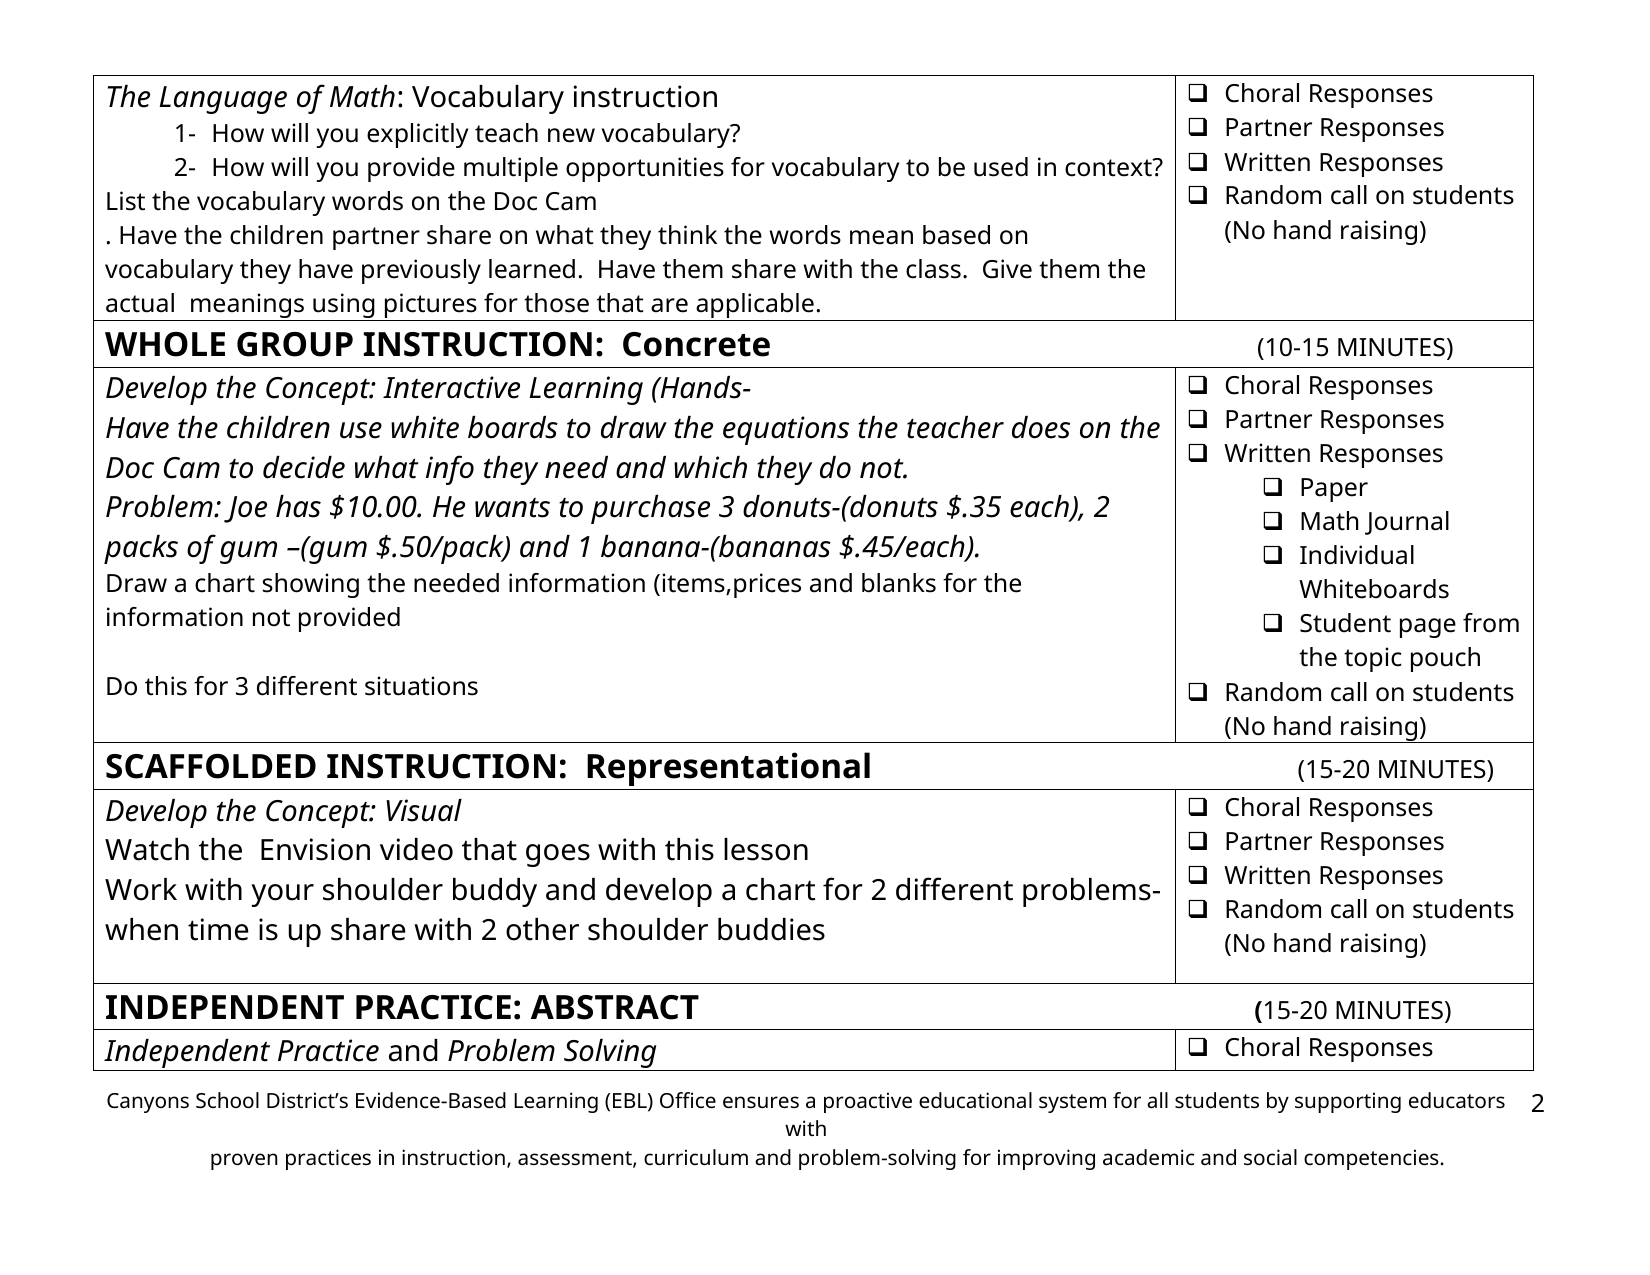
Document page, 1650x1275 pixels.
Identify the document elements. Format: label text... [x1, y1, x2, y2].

table_cell The Language of Math: Vocabulary instruction How will you explicitly teach new vocabulary? How will you provide multiple opportunities for vocabulary to be used in context? List the vocabulary words on the Doc Cam . Have the children partner share on what they think the words mean based on vocabulary they have previously learned. Have them share with the class. Give them the actual meanings using pictures for those that are applicable. [94, 76, 1175, 320]
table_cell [1176, 76, 1533, 320]
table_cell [94, 1030, 1175, 1070]
table_cell Develop the Concept: Interactive Learning (Hands- Have the children use white boards to draw the equations the teacher does on the Doc Cam to decide what info they need and which they do not. Problem: Joe has $10.00. He wants to purchase 3 donuts-(donuts $.35 each), 2 packs of gum –(gum $.50/pack) and 1 banana-(bananas $.45/each). Draw a chart showing the needed information (items,prices and blanks for the information not provided Do this for 3 different situations [94, 368, 1175, 742]
table_cell Choral Responses Partner Responses Written Responses Paper Math Journal Individual Whiteboards Student page from the topic pouch Random call on students (No hand raising) [1176, 368, 1533, 742]
table_cell Develop the Concept: Visual Watch the Envision video that goes with this lesson Work with your shoulder buddy and develop a chart for 2 different problems-when time is up share with 2 other shoulder buddies [94, 790, 1175, 983]
table_cell WHOLE GROUP INSTRUCTION: Concrete (10-15 MINUTES) [94, 321, 1533, 367]
table_cell SCAFFOLDED INSTRUCTION: Representational (15-20 MINUTES) [94, 743, 1533, 789]
table_cell INDEPENDENT PRACTICE: ABSTRACT (15-20 MINUTES) [94, 984, 1533, 1029]
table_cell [1176, 1030, 1533, 1070]
table_cell Choral Responses Partner Responses Written Responses Random call on students (No hand raising) [1176, 790, 1533, 983]
